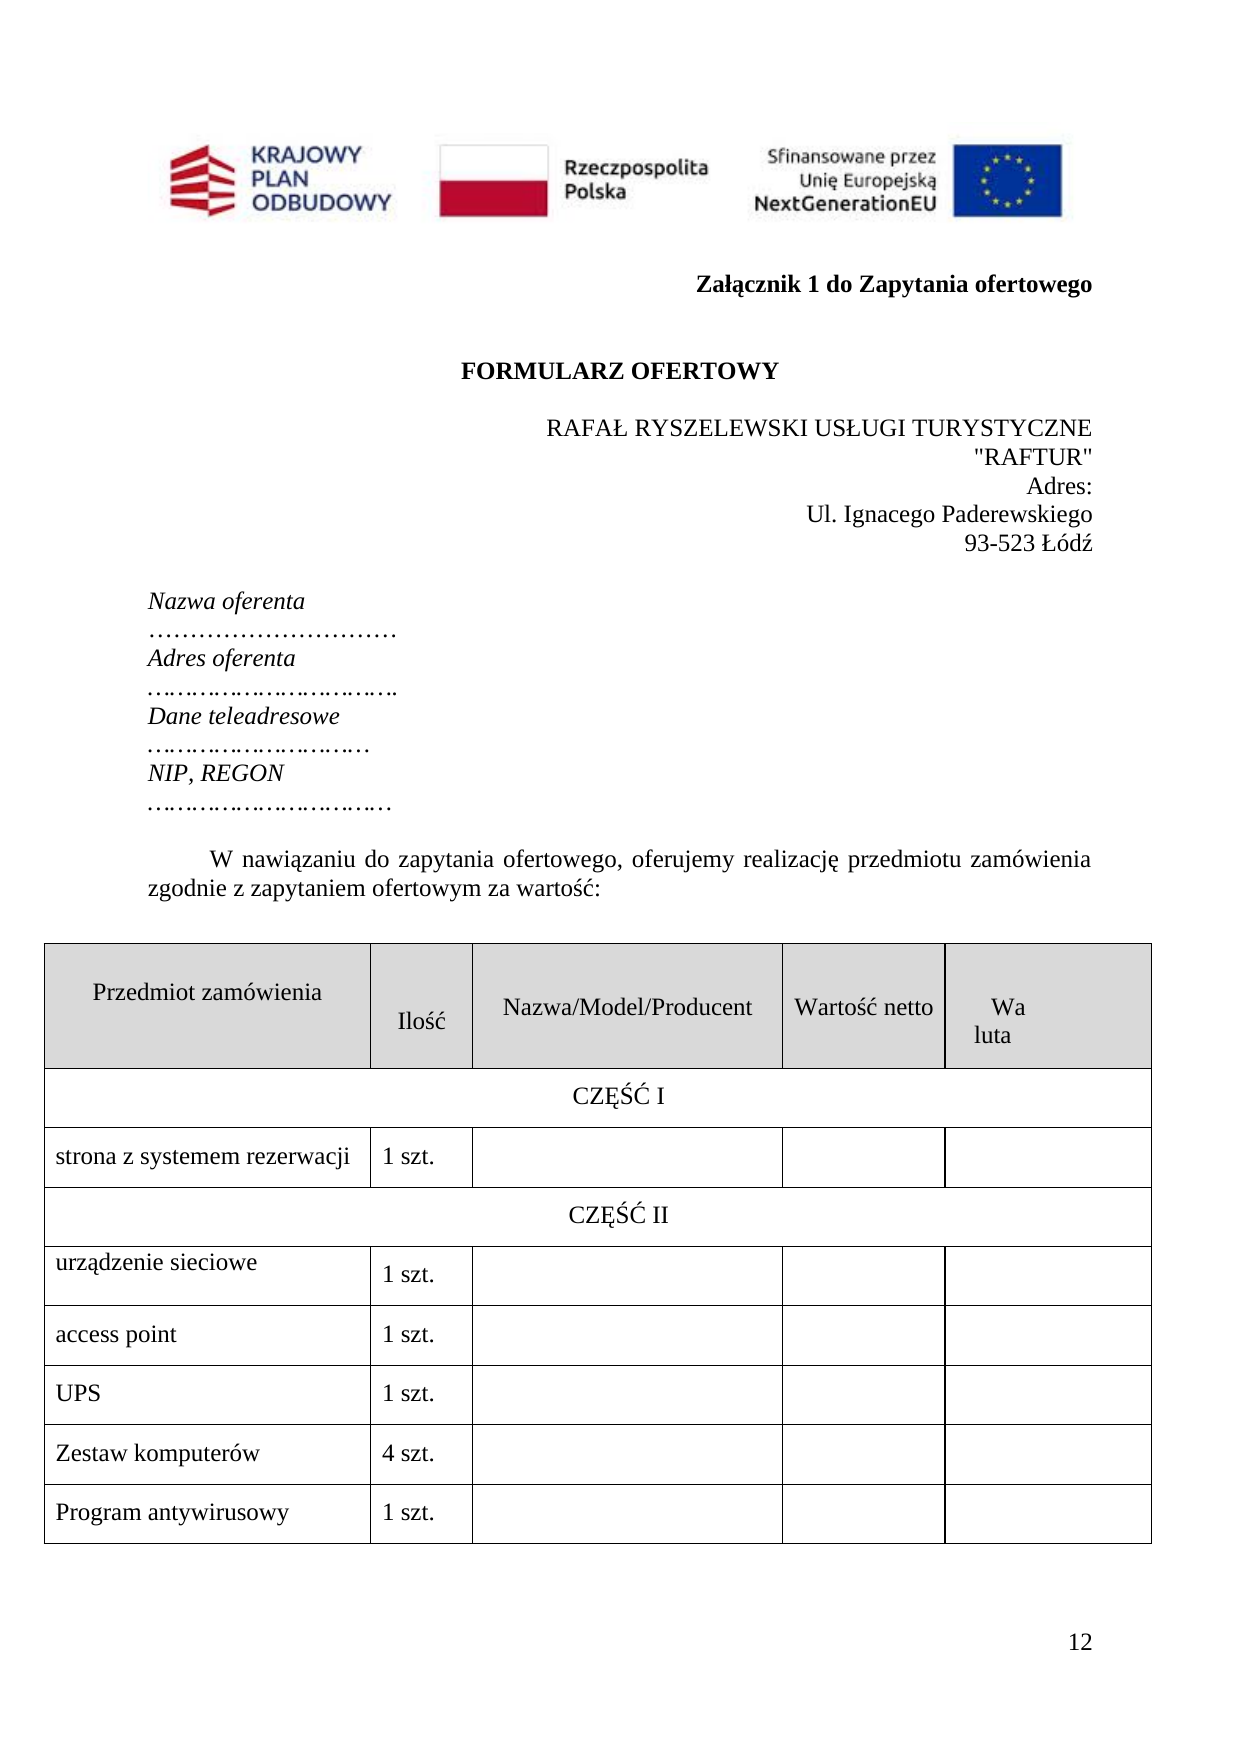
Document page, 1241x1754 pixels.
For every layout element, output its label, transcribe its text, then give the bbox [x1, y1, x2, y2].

table_cell Program antywirusowy [45, 1485, 370, 1543]
table_cell [473, 1306, 782, 1365]
table_cell [783, 1128, 944, 1187]
table_cell 1 szt. [371, 1485, 472, 1543]
table_cell 1 szt. [371, 1247, 472, 1305]
table_cell CZĘŚĆ I [45, 1069, 1151, 1127]
table_cell [783, 1247, 944, 1305]
picture [147, 122, 1085, 241]
table_cell 1 szt. [371, 1128, 472, 1187]
text 93-523 Łódź [148, 528, 1093, 557]
table_cell [783, 1425, 944, 1483]
text ……………………………. [148, 672, 1093, 701]
table_header Nazwa/Model/Producent [473, 944, 782, 1068]
text Załącznik 1 do Zapytania ofertowego [207, 269, 1093, 298]
text …………………………… [148, 787, 1093, 816]
table_header Ilość [371, 944, 472, 1068]
table_header Przedmiot zamówienia [45, 944, 370, 1068]
table_cell [946, 1485, 1151, 1543]
table_cell [783, 1366, 944, 1424]
table_cell Zestaw komputerów [45, 1425, 370, 1483]
text Ul. Ignacego Paderewskiego [148, 499, 1093, 528]
table_cell [473, 1247, 782, 1305]
table_cell [946, 1306, 1151, 1365]
table_cell [473, 1366, 782, 1424]
table_cell access point [45, 1306, 370, 1365]
table_cell [783, 1485, 944, 1543]
text Nazwa oferenta [148, 586, 1093, 614]
text W nawiązaniu do zapytania ofertowego, oferujemy realizację przedmiotu zamówienia zgodnie z zapytaniem ofertowym za wartość: [148, 844, 1093, 902]
table_cell [946, 1247, 1151, 1305]
table_cell [473, 1128, 782, 1187]
table_header Wartość netto [783, 944, 944, 1068]
table_cell 1 szt. [371, 1306, 472, 1365]
table_cell strona z systemem rezerwacji [45, 1128, 370, 1187]
table_cell urządzenie sieciowe [45, 1247, 370, 1305]
table_header Waluta [946, 944, 1151, 1068]
table_cell CZĘŚĆ II [45, 1188, 1151, 1246]
text Adres oferenta [148, 643, 1093, 672]
table_cell [946, 1128, 1151, 1187]
table_cell [946, 1366, 1151, 1424]
text NIP, REGON [148, 758, 1093, 787]
table_cell [473, 1485, 782, 1543]
table_cell [946, 1425, 1151, 1483]
table_cell 1 szt. [371, 1366, 472, 1424]
table_cell [783, 1306, 944, 1365]
text "RAFTUR" [148, 442, 1093, 471]
table_cell 4 szt. [371, 1425, 472, 1483]
text ………………………… [148, 614, 1093, 643]
text FORMULARZ OFERTOWY [148, 356, 1093, 384]
text ………………………… [148, 729, 1093, 758]
text Adres: [148, 471, 1093, 499]
text Dane teleadresowe [148, 701, 1093, 729]
table_cell [473, 1425, 782, 1483]
table_cell UPS [45, 1366, 370, 1424]
text RAFAŁ RYSZELEWSKI USŁUGI TURYSTYCZNE [148, 413, 1093, 442]
